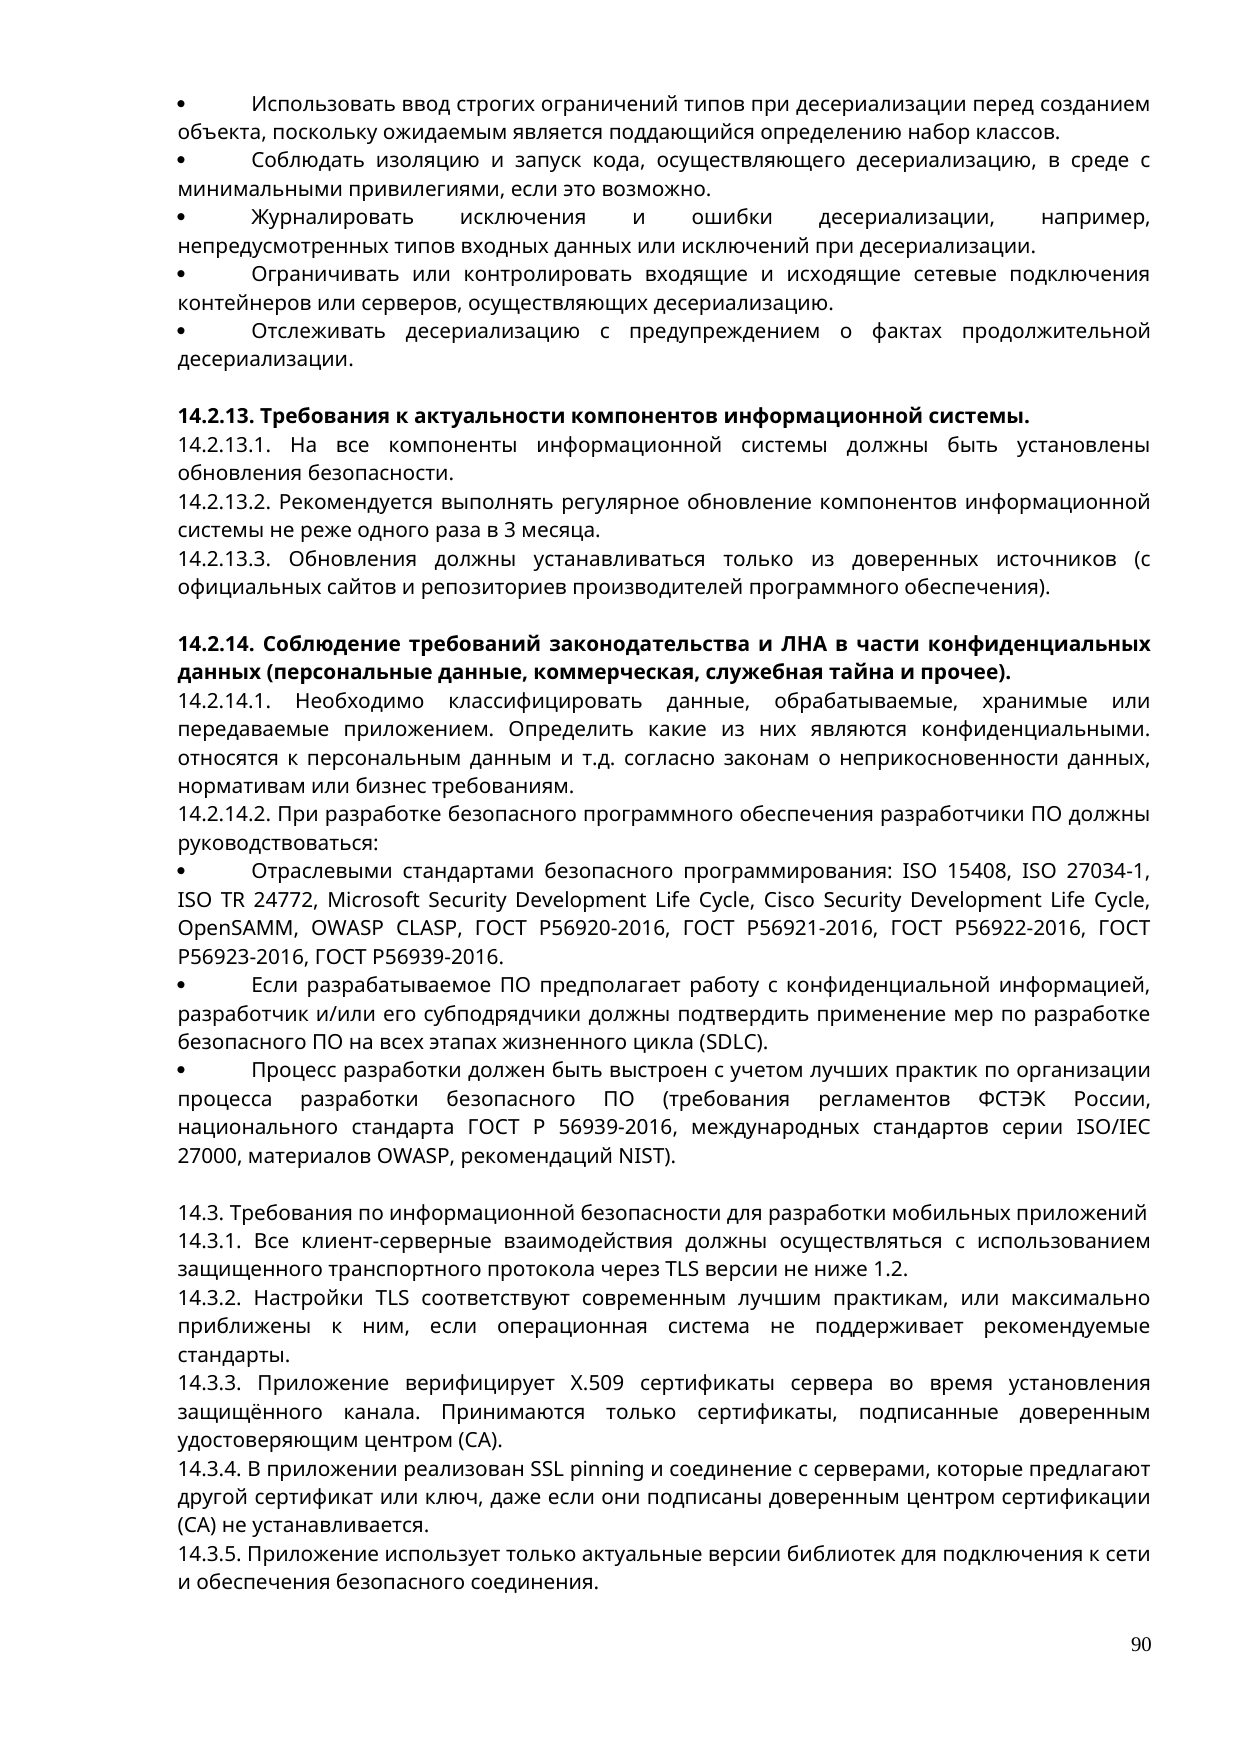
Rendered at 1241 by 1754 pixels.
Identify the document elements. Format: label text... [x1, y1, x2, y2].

text 14.3.5. Приложение использует только актуальные версии библиотек для подключения к сети и обеспечения безопасного соединения. [177, 1539, 1152, 1596]
text 14.3.4. В приложении реализован SSL pinning и соединение с серверами, которые предлагают другой сертификат или ключ, даже если они подписаны доверенным центром сертификации (CA) не устанавливается. [177, 1454, 1152, 1539]
text 14.2.13.1. На все компоненты информационной системы должны быть установлены обновления безопасности. [177, 430, 1152, 487]
text 14.2.13. Требования к актуальности компонентов информационной системы. [177, 401, 1152, 430]
text 14.2.13.3. Обновления должны устанавливаться только из доверенных источников (с официальных сайтов и репозиториев производителей программного обеспечения). [177, 544, 1152, 601]
list Отслеживать десериализацию с предупреждением о фактах продолжительной десериализации. [177, 316, 1152, 373]
text 14.2.14.2. При разработке безопасного программного обеспечения разработчики ПО должны руководствоваться: [177, 799, 1152, 856]
list Журналировать исключения и ошибки десериализации, например, непредусмотренных типов входных данных или исключений при десериализации. [177, 202, 1152, 259]
list Если разрабатываемое ПО предполагает работу с конфиденциальной информацией, разработчик и/или его субподрядчики должны подтвердить применение мер по разработке безопасного ПО на всех этапах жизненного цикла (SDLC). [177, 970, 1152, 1056]
text 14.3.3. Приложение верифицирует X.509 сертификаты сервера во время установления защищённого канала. Принимаются только сертификаты, подписанные доверенным удостоверяющим центром (CA). [177, 1368, 1152, 1454]
text 14.3.2. Настройки TLS соответствуют современным лучшим практикам, или максимально приближены к ним, если операционная система не поддерживает рекомендуемые стандарты. [177, 1283, 1152, 1368]
list Ограничивать или контролировать входящие и исходящие сетевые подключения контейнеров или серверов, осуществляющих десериализацию. [177, 259, 1152, 316]
list Использовать ввод строгих ограничений типов при десериализации перед созданием объекта, поскольку ожидаемым является поддающийся определению набор классов. [177, 89, 1152, 146]
list Процесс разработки должен быть выстроен с учетом лучших практик по организации процесса разработки безопасного ПО (требования регламентов ФСТЭК России, национального стандарта ГОСТ Р 56939-2016, международных стандартов серии ISO/IEC 27000, материалов OWASP, рекомендаций NIST). [177, 1056, 1152, 1169]
text 14.3.1. Все клиент-серверные взаимодействия должны осуществляться с использованием защищенного транспортного протокола через TLS версии не ниже 1.2. [177, 1226, 1152, 1283]
list Отраслевыми стандартами безопасного программирования: ISO 15408, ISO 27034-1, ISO TR 24772, Microsoft Security Development Life Cycle, Cisco Security Development Life Cycle, OpenSAMM, OWASP CLASP, ГОСТ Р56920-2016, ГОСТ Р56921-2016, ГОСТ Р56922-2016, ГОСТ Р56923-2016, ГОСТ Р56939-2016. [177, 856, 1152, 970]
text 14.3. Требования по информационной безопасности для разработки мобильных приложений [177, 1198, 1152, 1226]
list Соблюдать изоляцию и запуск кода, осуществляющего десериализацию, в среде с минимальными привилегиями, если это возможно. [177, 146, 1152, 202]
text 14.2.14.1. Необходимо классифицировать данные, обрабатываемые, хранимые или передаваемые приложением. Определить какие из них являются конфиденциальными. относятся к персональным данным и т.д. согласно законам о неприкосновенности данных, нормативам или бизнес требованиям. [177, 686, 1152, 799]
text 14.2.14. Соблюдение требований законодательства и ЛНА в части конфиденциальных данных (персональные данные, коммерческая, служебная тайна и прочее). [177, 629, 1152, 686]
text 14.2.13.2. Рекомендуется выполнять регулярное обновление компонентов информационной системы не реже одного раза в 3 месяца. [177, 487, 1152, 544]
